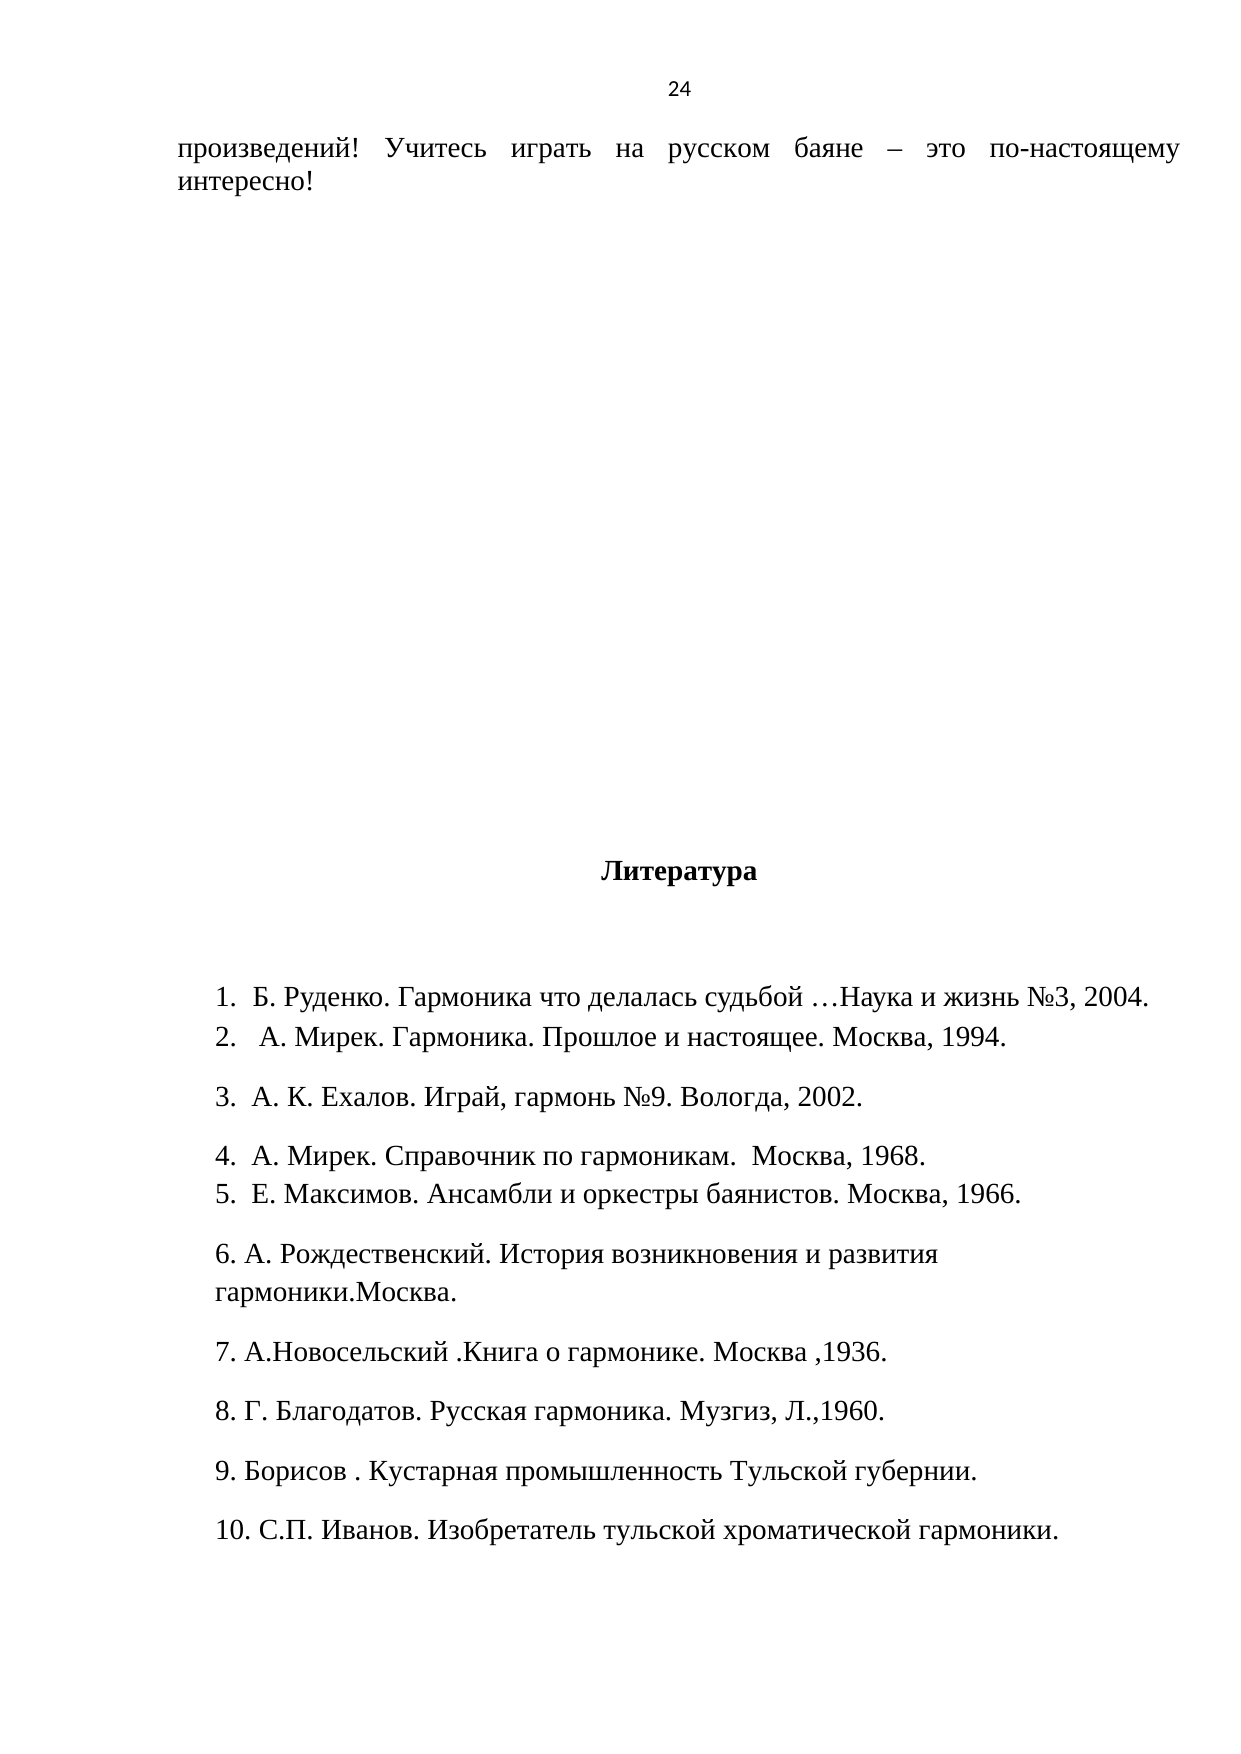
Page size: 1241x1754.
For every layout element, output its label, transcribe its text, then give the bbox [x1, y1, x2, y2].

text 4. А. Мирек. Справочник по гармоникам. Москва, 1968. 5. Е. Максимов. Ансамбли и оркестры баянистов. Москва, 1966. [215, 1138, 1181, 1210]
text 8. Г. Благодатов. Русская гармоника. Музгиз, Л.,1960. [215, 1393, 1181, 1427]
text 9. Борисов . Кустарная промышленность Тульской губернии. [215, 1453, 1181, 1486]
text 7. А.Новосельский .Книга о гармонике. Москва ,1936. [215, 1334, 1181, 1367]
subtitle Б. Руденко. Гармоника что делалась судьбой …Наука и жизнь №3, 2004. [215, 979, 1181, 1013]
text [177, 130, 1181, 197]
text 3. А. К. Ехалов. Играй, гармонь №9. Вологда, 2002. [177, 1079, 1181, 1112]
text 2. А. Мирек. Гармоника. Прошлое и настоящее. Москва, 1994. [177, 1019, 1181, 1053]
text Литература [177, 853, 1181, 887]
text 6. А. Рождественский. История возникновения и развития гармоники.Москва. [215, 1236, 1181, 1308]
text 10. С.П. Иванов. Изобретатель тульской хроматической гармоники. [215, 1512, 1181, 1546]
